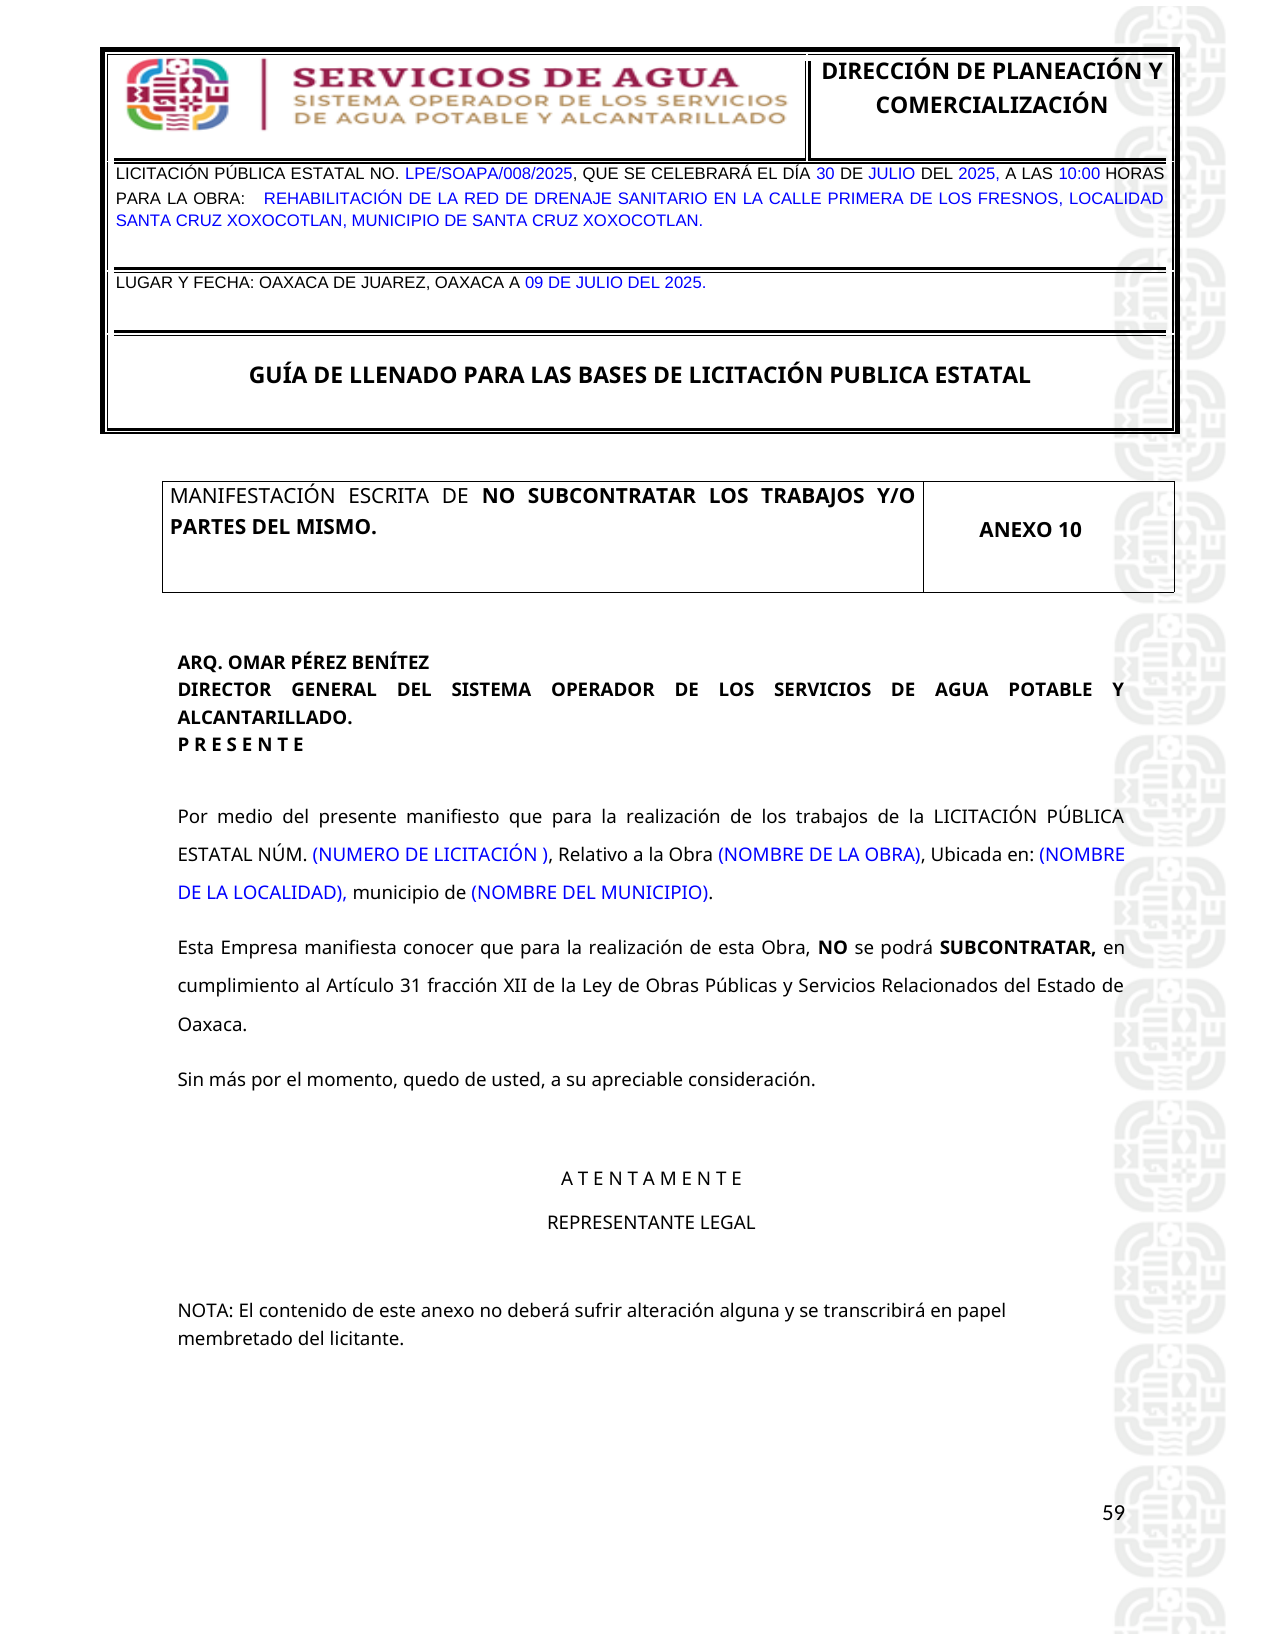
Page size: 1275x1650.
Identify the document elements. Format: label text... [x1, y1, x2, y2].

picture [122, 55, 796, 143]
text NOTA: El contenido de este anexo no deberá sufrir alteración alguna y se transcribirá en papel membretado del licitante. [177, 1297, 1125, 1350]
table_header ANEXO 10 [924, 482, 1174, 592]
picture [1099, 52, 1175, 432]
text A T E N T A M E N T E [177, 1165, 1125, 1190]
table_header MANIFESTACIÓN ESCRITA DE NO SUBCONTRATAR LOS TRABAJOS Y/O PARTES DEL MISMO. [163, 482, 923, 592]
text Por medio del presente manifiesto que para la realización de los trabajos de la LICITACIÓN PÚBLICA ESTATAL NÚM. (NUMERO DE LICITACIÓN ), Relativo a la Obra (NOMBRE DE LA OBRA), Ubicada en: (NOMBRE DE LA LOCALIDAD), municipio de (NOMBRE DEL MUNICIPIO). [177, 803, 1125, 905]
text ARQ. OMAR PÉREZ BENÍTEZ [177, 649, 1125, 674]
text Esta Empresa manifiesta conocer que para la realización de esta Obra, NO se podrá SUBCONTRATAR, en cumplimiento al Artículo 31 fracción XII de la Ley de Obras Públicas y Servicios Relacionados del Estado de Oaxaca. [177, 934, 1125, 1036]
text Sin más por el momento, quedo de usted, a su apreciable consideración. [177, 1066, 1125, 1091]
text DIRECTOR GENERAL DEL SISTEMA OPERADOR DE LOS SERVICIOS DE AGUA POTABLE Y ALCANTARILLADO. [177, 676, 1125, 729]
text REPRESENTANTE LEGAL [177, 1209, 1125, 1234]
picture [1099, 6, 1229, 1634]
text P R E S E N T E [177, 731, 1125, 757]
